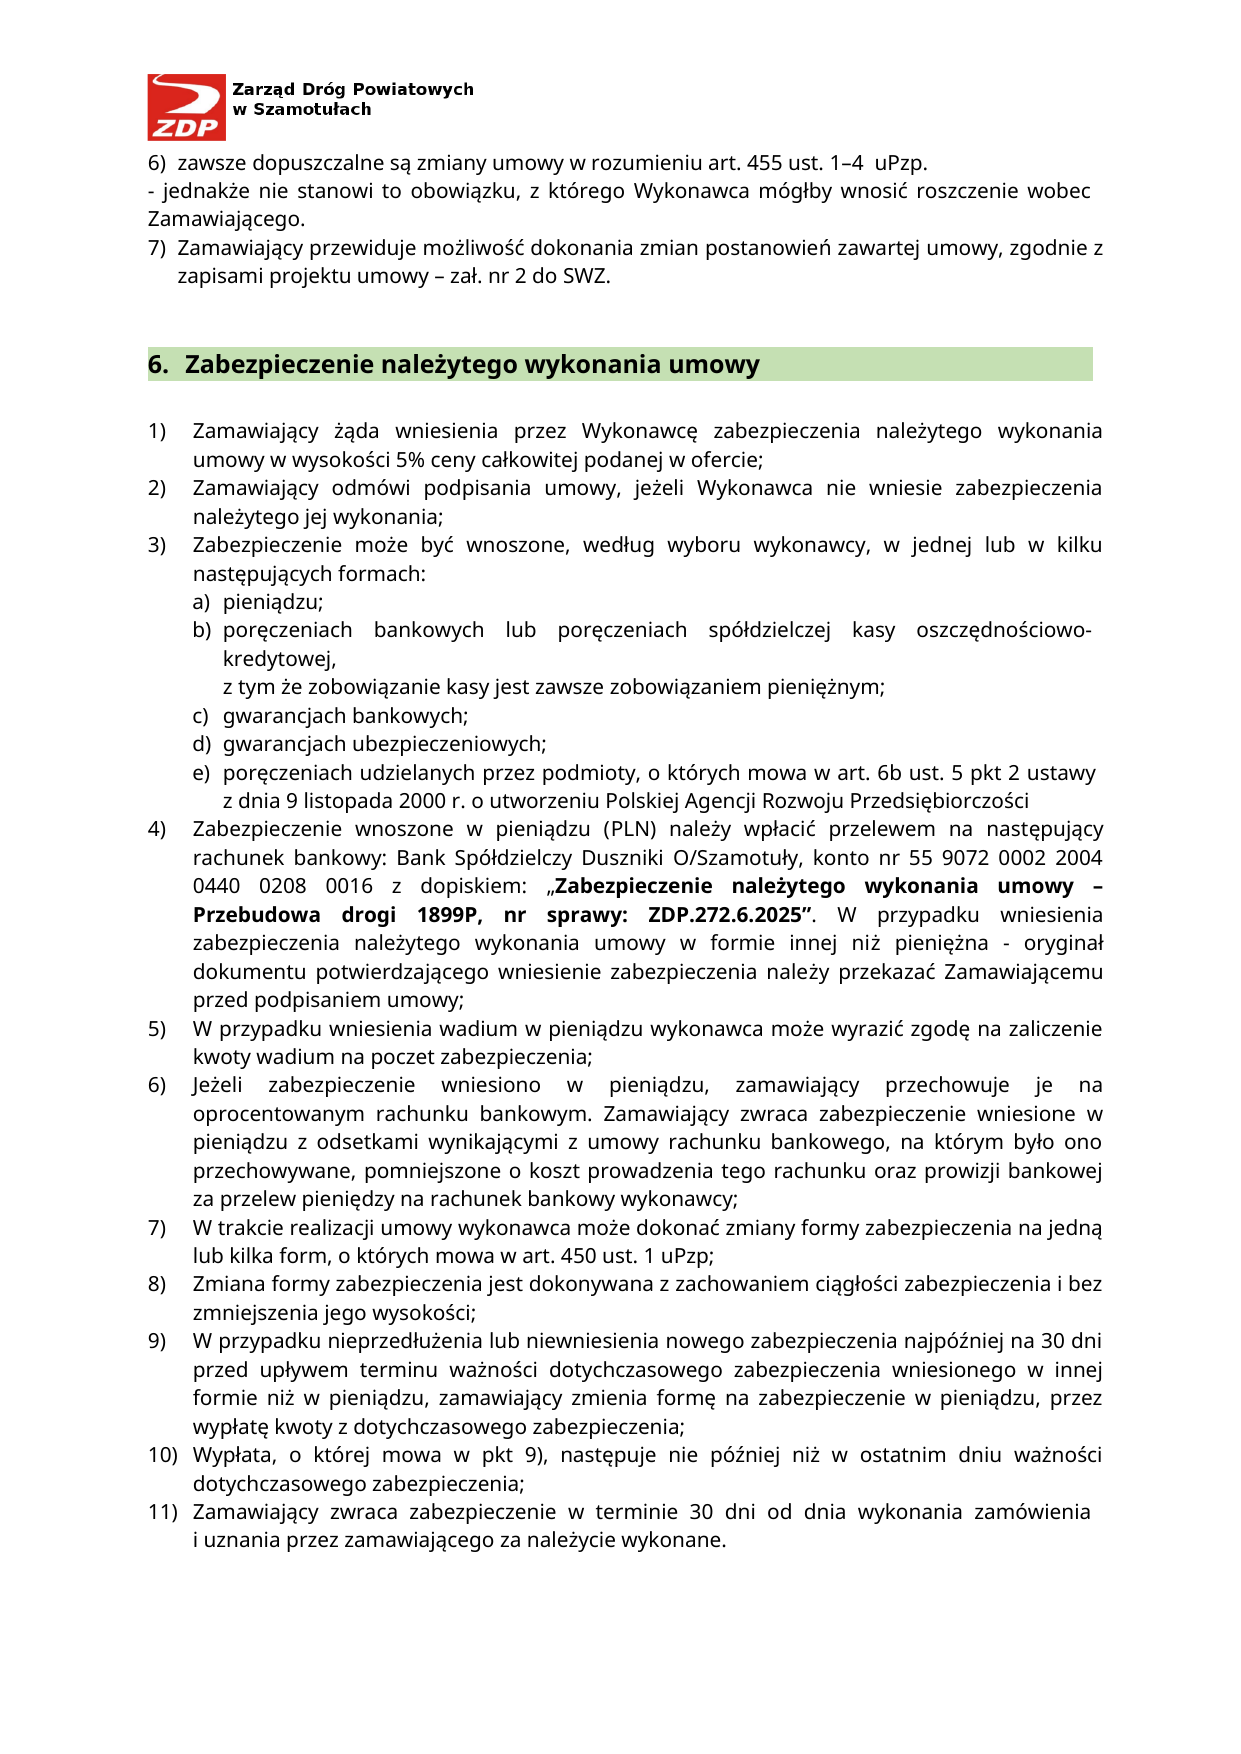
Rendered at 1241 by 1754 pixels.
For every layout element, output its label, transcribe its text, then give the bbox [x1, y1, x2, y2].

list Zamawiający żąda wniesienia przez Wykonawcę zabezpieczenia należytego wykonania umowy w wysokości 5% ceny całkowitej podanej w ofercie; [148, 416, 1104, 473]
list poręczeniach bankowych lub poręczeniach spółdzielczej kasy oszczędnościowo-kredytowej, z tym że zobowiązanie kasy jest zawsze zobowiązaniem pieniężnym; [192, 616, 1093, 701]
list Zamawiający zwraca zabezpieczenie w terminie 30 dni od dnia wykonania zamówienia i uznania przez zamawiającego za należycie wykonane. [148, 1497, 1104, 1554]
list Zabezpieczenie należytego wykonania umowy [148, 347, 1093, 381]
list poręczeniach udzielanych przez podmioty, o których mowa w art. 6b ust. 5 pkt 2 ustawy z dnia 9 listopada 2000 r. o utworzeniu Polskiej Agencji Rozwoju Przedsiębiorczości [192, 758, 1104, 814]
text - jednakże nie stanowi to obowiązku, z którego Wykonawca mógłby wnosić roszczenie wobec Zamawiającego. [148, 176, 1093, 233]
picture [147, 73, 487, 141]
list Zamawiający przewiduje możliwość dokonania zmian postanowień zawartej umowy, zgodnie z zapisami projektu umowy – zał. nr 2 do SWZ. [148, 233, 1104, 290]
list pieniądzu; [192, 587, 1093, 616]
list W przypadku wniesienia wadium w pieniądzu wykonawca może wyrazić zgodę na zaliczenie kwoty wadium na poczet zabezpieczenia; [148, 1014, 1104, 1071]
list W trakcie realizacji umowy wykonawca może dokonać zmiany formy zabezpieczenia na jedną lub kilka form, o których mowa w art. 450 ust. 1 uPzp; [148, 1213, 1104, 1269]
list Zabezpieczenie wnoszone w pieniądzu (PLN) należy wpłacić przelewem na następujący rachunek bankowy: Bank Spółdzielczy Duszniki O/Szamotuły, konto nr 55 9072 0002 2004 0440 0208 0016 z dopiskiem: „Zabezpieczenie należytego wykonania umowy – Przebudowa drogi 1899P, nr sprawy: ZDP.272.6.2025”. W przypadku wniesienia zabezpieczenia należytego wykonania umowy w formie innej niż pieniężna - oryginał dokumentu potwierdzającego wniesienie zabezpieczenia należy przekazać Zamawiającemu przed podpisaniem umowy; [148, 814, 1104, 1014]
list Zmiana formy zabezpieczenia jest dokonywana z zachowaniem ciągłości zabezpieczenia i bez zmniejszenia jego wysokości; [148, 1269, 1104, 1326]
list gwarancjach bankowych; [192, 701, 1093, 729]
list gwarancjach ubezpieczeniowych; [192, 729, 1093, 758]
list Jeżeli zabezpieczenie wniesiono w pieniądzu, zamawiający przechowuje je na oprocentowanym rachunku bankowym. Zamawiający zwraca zabezpieczenie wniesione w pieniądzu z odsetkami wynikającymi z umowy rachunku bankowego, na którym było ono przechowywane, pomniejszone o koszt prowadzenia tego rachunku oraz prowizji bankowej za przelew pieniędzy na rachunek bankowy wykonawcy; [148, 1071, 1104, 1213]
list Zabezpieczenie może być wnoszone, według wyboru wykonawcy, w jednej lub w kilku następujących formach: [148, 530, 1104, 587]
list Zamawiający odmówi podpisania umowy, jeżeli Wykonawca nie wniesie zabezpieczenia należytego jej wykonania; [148, 473, 1104, 530]
list Wypłata, o której mowa w pkt 9), następuje nie później niż w ostatnim dniu ważności dotychczasowego zabezpieczenia; [148, 1440, 1104, 1497]
list W przypadku nieprzedłużenia lub niewniesienia nowego zabezpieczenia najpóźniej na 30 dni przed upływem terminu ważności dotychczasowego zabezpieczenia wniesionego w innej formie niż w pieniądzu, zamawiający zmienia formę na zabezpieczenie w pieniądzu, przez wypłatę kwoty z dotychczasowego zabezpieczenia; [148, 1326, 1104, 1440]
list zawsze dopuszczalne są zmiany umowy w rozumieniu art. 455 ust. 1–4 uPzp. [148, 148, 1104, 176]
